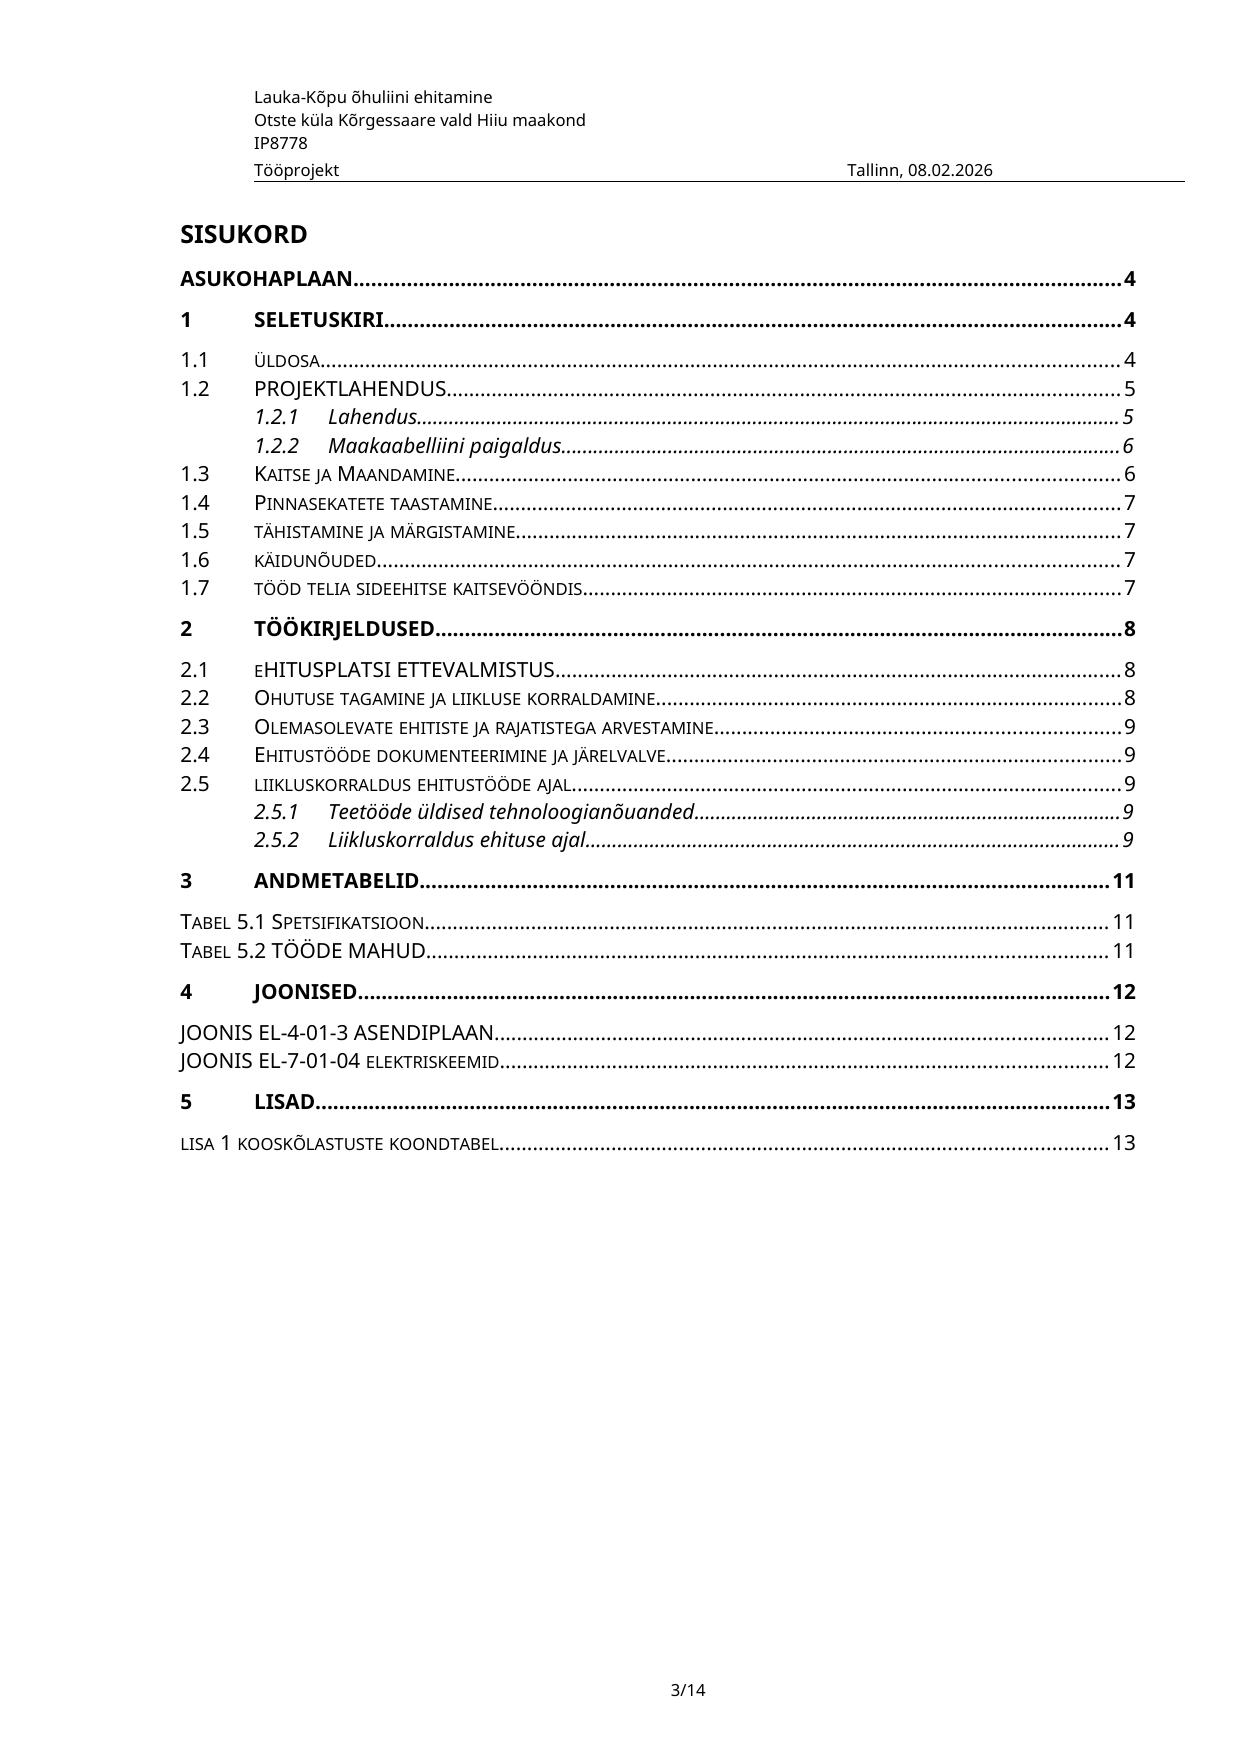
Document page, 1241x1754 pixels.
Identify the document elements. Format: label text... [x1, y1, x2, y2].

text 2.4 Ehitustööde dokumenteerimine ja järelvalve 9 [180, 740, 1137, 769]
text JOONIS EL-7-01-04 elektriskeemid 12 [180, 1046, 1137, 1075]
text SISUKORD [180, 217, 1137, 251]
text 1.2.2 Maakaabelliini paigaldus 6 [254, 431, 1137, 459]
text 1.5 tähistamine ja märgistamine 7 [180, 516, 1137, 545]
text 1 SELETUSKIRI 4 [180, 305, 1137, 333]
text 1.1 üldosa 4 [180, 346, 1137, 374]
text 1.3 Kaitse ja Maandamine 6 [180, 459, 1137, 488]
text 2.1 eHITUSPLATSI ETTEVALMISTUS 8 [180, 655, 1137, 683]
text lisa 1 kooskõlastuste koondtabel 13 [180, 1128, 1137, 1157]
text 2 TÖÖKIRJELDUSED 8 [180, 614, 1137, 642]
text 1.6 käidunõuded 7 [180, 545, 1137, 573]
text Tabel 5.2 TÖÖDE MAHUD 11 [180, 936, 1137, 964]
text Tabel 5.1 Spetsifikatsioon 11 [180, 907, 1137, 936]
text 1.2.1 Lahendus 5 [254, 402, 1137, 431]
text 5 LISAD 13 [180, 1087, 1137, 1116]
text 2.5.2 Liikluskorraldus ehituse ajal 9 [254, 826, 1137, 854]
text 2.5.1 Teetööde üldised tehnoloogianõuanded 9 [254, 797, 1137, 826]
text 2.3 Olemasolevate ehitiste ja rajatistega arvestamine 9 [180, 712, 1137, 740]
text JOONIS EL-4-01-3 ASENDIPLAAN 12 [180, 1018, 1137, 1046]
text 1.7 tööd telia sideehitse kaitsevööndis 7 [180, 573, 1137, 602]
text 2.2 Ohutuse tagamine ja liikluse korraldamine 8 [180, 683, 1137, 712]
text 3 ANDMETABELID 11 [180, 867, 1137, 895]
text 1.2 PROJEKTLAHENDUS 5 [180, 374, 1137, 402]
text 4 JOONISED 12 [180, 977, 1137, 1005]
text 1.4 Pinnasekatete taastamine 7 [180, 488, 1137, 516]
text Asukohaplaan 4 [180, 264, 1137, 292]
text 2.5 liikluskorraldus ehitustööde ajal 9 [180, 769, 1137, 797]
